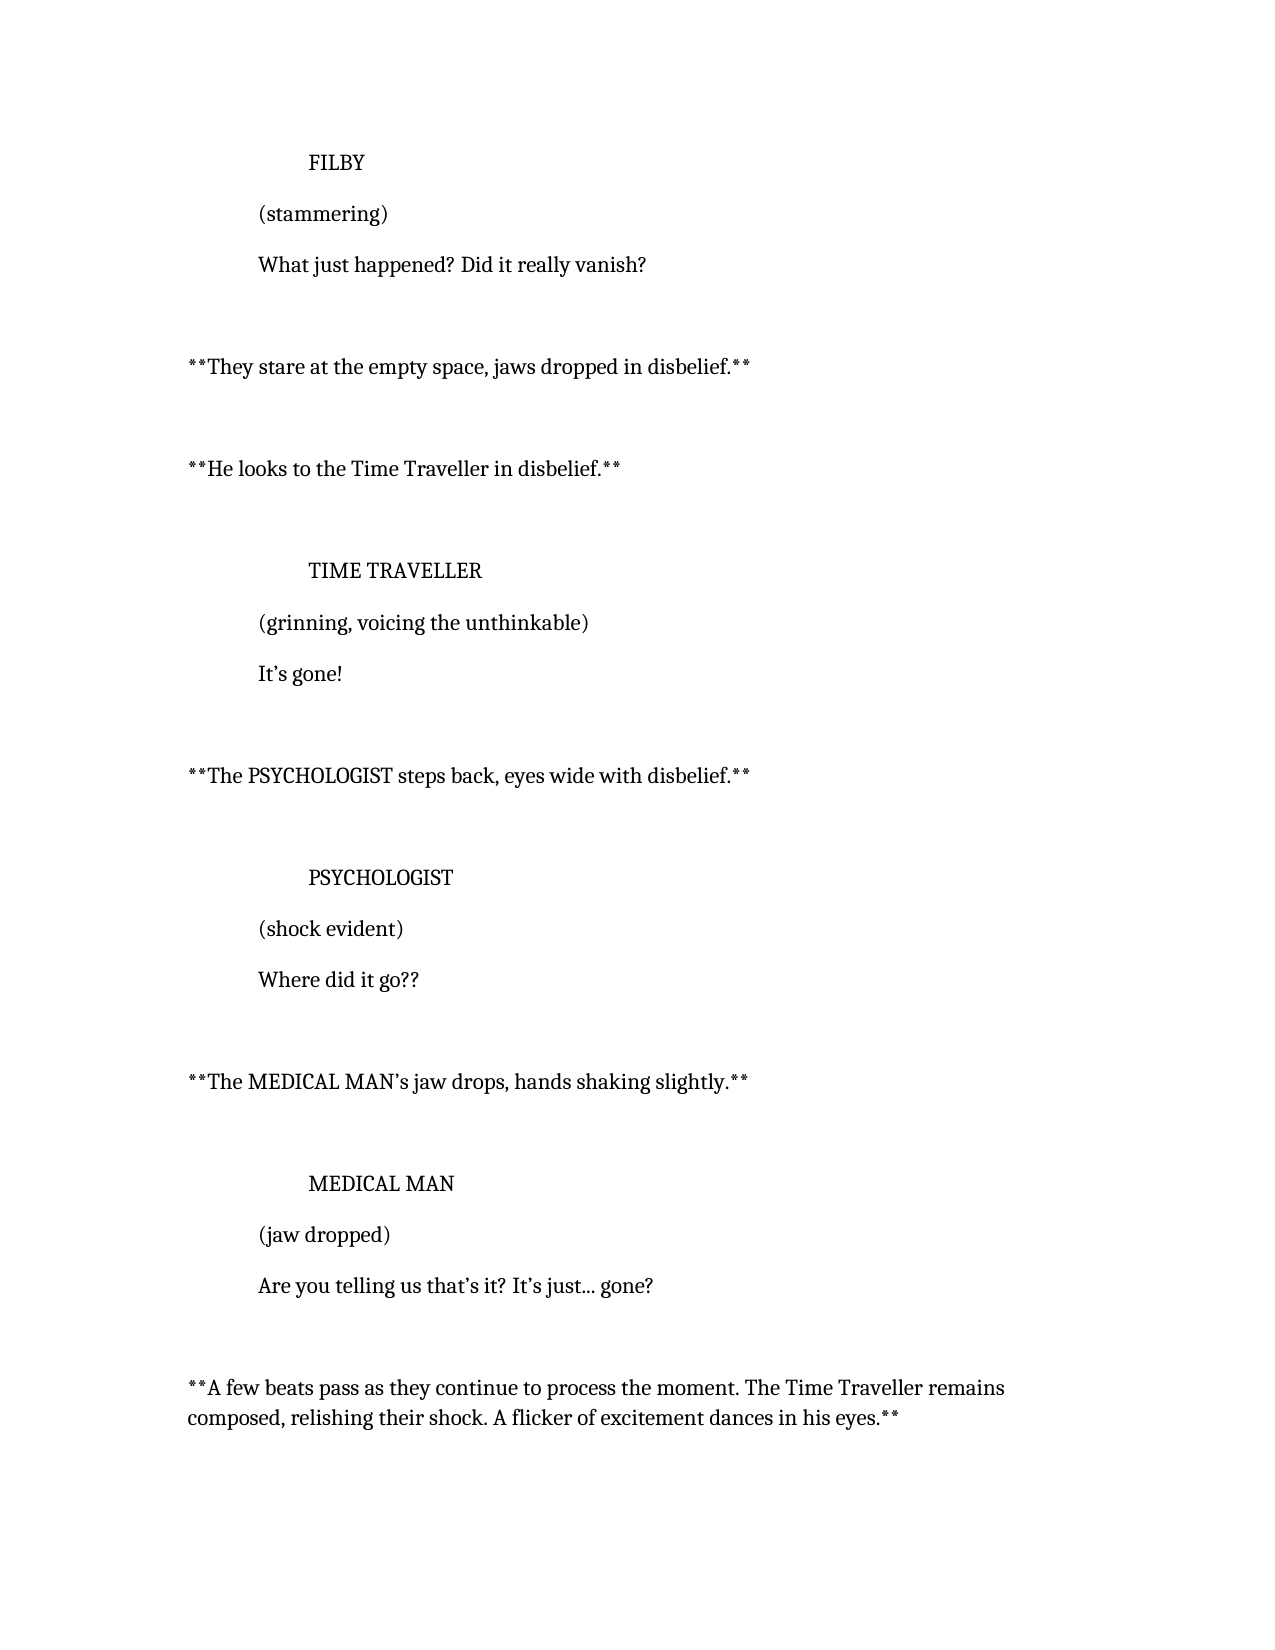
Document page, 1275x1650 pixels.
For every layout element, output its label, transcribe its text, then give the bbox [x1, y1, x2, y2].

text TIME TRAVELLER [187, 558, 1087, 585]
text MEDICAL MAN [187, 1171, 1087, 1197]
text FILBY [187, 150, 1087, 176]
text (grinning, voicing the unthinkable) [187, 609, 1087, 636]
text **A few beats pass as they continue to process the moment. The Time Traveller remains composed, relishing their shock. A flicker of excitement dances in his eyes.** [187, 1375, 1087, 1432]
text **The PSYCHOLOGIST steps back, eyes wide with disbelief.** [187, 762, 1087, 789]
text **He looks to the Time Traveller in disbelief.** [187, 456, 1087, 483]
text What just happened? Did it really vanish? [187, 252, 1087, 278]
text (shock evident) [187, 916, 1087, 942]
text **They stare at the empty space, jaws dropped in disbelief.** [187, 354, 1087, 381]
text Are you telling us that’s it? It’s just... gone? [187, 1273, 1087, 1299]
text (stammering) [187, 201, 1087, 227]
text **The MEDICAL MAN’s jaw drops, hands shaking slightly.** [187, 1069, 1087, 1095]
text Where did it go?? [187, 967, 1087, 993]
text (jaw dropped) [187, 1222, 1087, 1248]
text It’s gone! [187, 660, 1087, 687]
text PSYCHOLOGIST [187, 864, 1087, 891]
